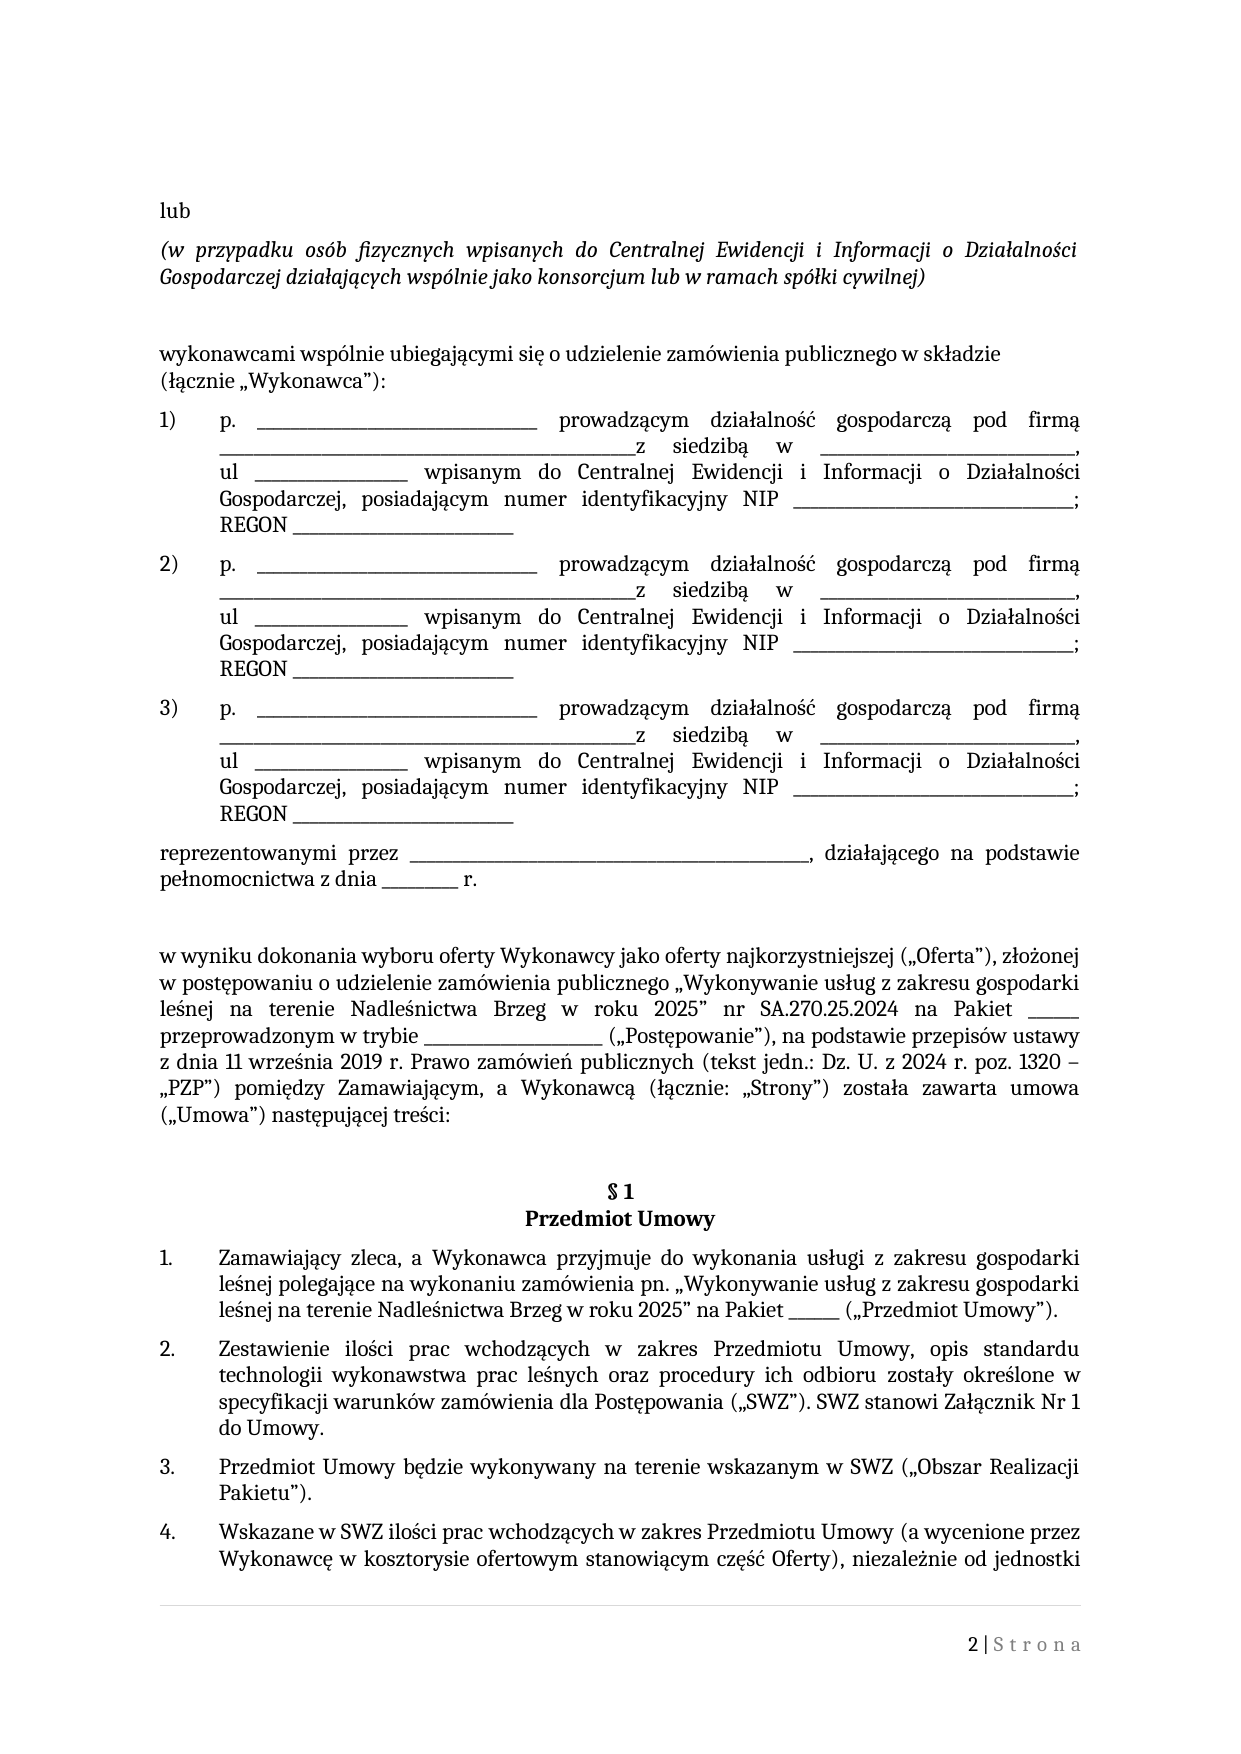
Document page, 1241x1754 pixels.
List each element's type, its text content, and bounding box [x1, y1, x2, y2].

text lub [159, 198, 1081, 225]
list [159, 1519, 1081, 1572]
text w wyniku dokonania wyboru oferty Wykonawcy jako oferty najkorzystniejszej („Oferta”), złożonej w postępowaniu o udzielenie zamówienia publicznego „Wykonywanie usług z zakresu gospodarki leśnej na terenie Nadleśnictwa Brzeg w roku 2025” nr SA.270.25.2024 na Pakiet ______ przeprowadzonym w trybie _____________________ („Postępowanie”), na podstawie przepisów ustawy z dnia 11 września 2019 r. Prawo zamówień publicznych (tekst jedn.: Dz. U. z 2024 r. poz. 1320 – „PZP”) pomiędzy Zamawiającym, a Wykonawcą (łącznie: „Strony”) została zawarta umowa („Umowa”) następującej treści: [159, 943, 1081, 1128]
text 1) p. _________________________________ prowadzącym działalność gospodarczą pod firmą _________________________________________________z siedzibą w ______________________________, ul __________________ wpisanym do Centralnej Ewidencji i Informacji o Działalności Gospodarczej, posiadającym numer identyfikacyjny NIP _________________________________; REGON __________________________ [159, 406, 1081, 538]
text § 1 Przedmiot Umowy [159, 1179, 1081, 1232]
list Zamawiający zleca, a Wykonawca przyjmuje do wykonania usługi z zakresu gospodarki leśnej polegające na wykonaniu zamówienia pn. „Wykonywanie usług z zakresu gospodarki leśnej na terenie Nadleśnictwa Brzeg w roku 2025” na Pakiet ______ („Przedmiot Umowy”). [159, 1244, 1081, 1323]
list Przedmiot Umowy będzie wykonywany na terenie wskazanym w SWZ („Obszar Realizacji Pakietu”). [159, 1454, 1081, 1507]
text 3) p. _________________________________ prowadzącym działalność gospodarczą pod firmą _________________________________________________z siedzibą w ______________________________, ul __________________ wpisanym do Centralnej Ewidencji i Informacji o Działalności Gospodarczej, posiadającym numer identyfikacyjny NIP _________________________________; REGON __________________________ [159, 695, 1081, 827]
text (w przypadku osób fizycznych wpisanych do Centralnej Ewidencji i Informacji o Działalności Gospodarczej działających wspólnie jako konsorcjum lub w ramach spółki cywilnej) [159, 237, 1081, 290]
text 2) p. _________________________________ prowadzącym działalność gospodarczą pod firmą _________________________________________________z siedzibą w ______________________________, ul __________________ wpisanym do Centralnej Ewidencji i Informacji o Działalności Gospodarczej, posiadającym numer identyfikacyjny NIP _________________________________; REGON __________________________ [159, 551, 1081, 682]
list Zestawienie ilości prac wchodzących w zakres Przedmiotu Umowy, opis standardu technologii wykonawstwa prac leśnych oraz procedury ich odbioru zostały określone w specyfikacji warunków zamówienia dla Postępowania („SWZ”). SWZ stanowi Załącznik Nr 1 do Umowy. [159, 1336, 1081, 1441]
text reprezentowanymi przez _______________________________________________, działającego na podstawie pełnomocnictwa z dnia _________ r. [159, 839, 1081, 892]
text wykonawcami wspólnie ubiegającymi się o udzielenie zamówienia publicznego w składzie (łącznie „Wykonawca”): [159, 341, 1081, 394]
